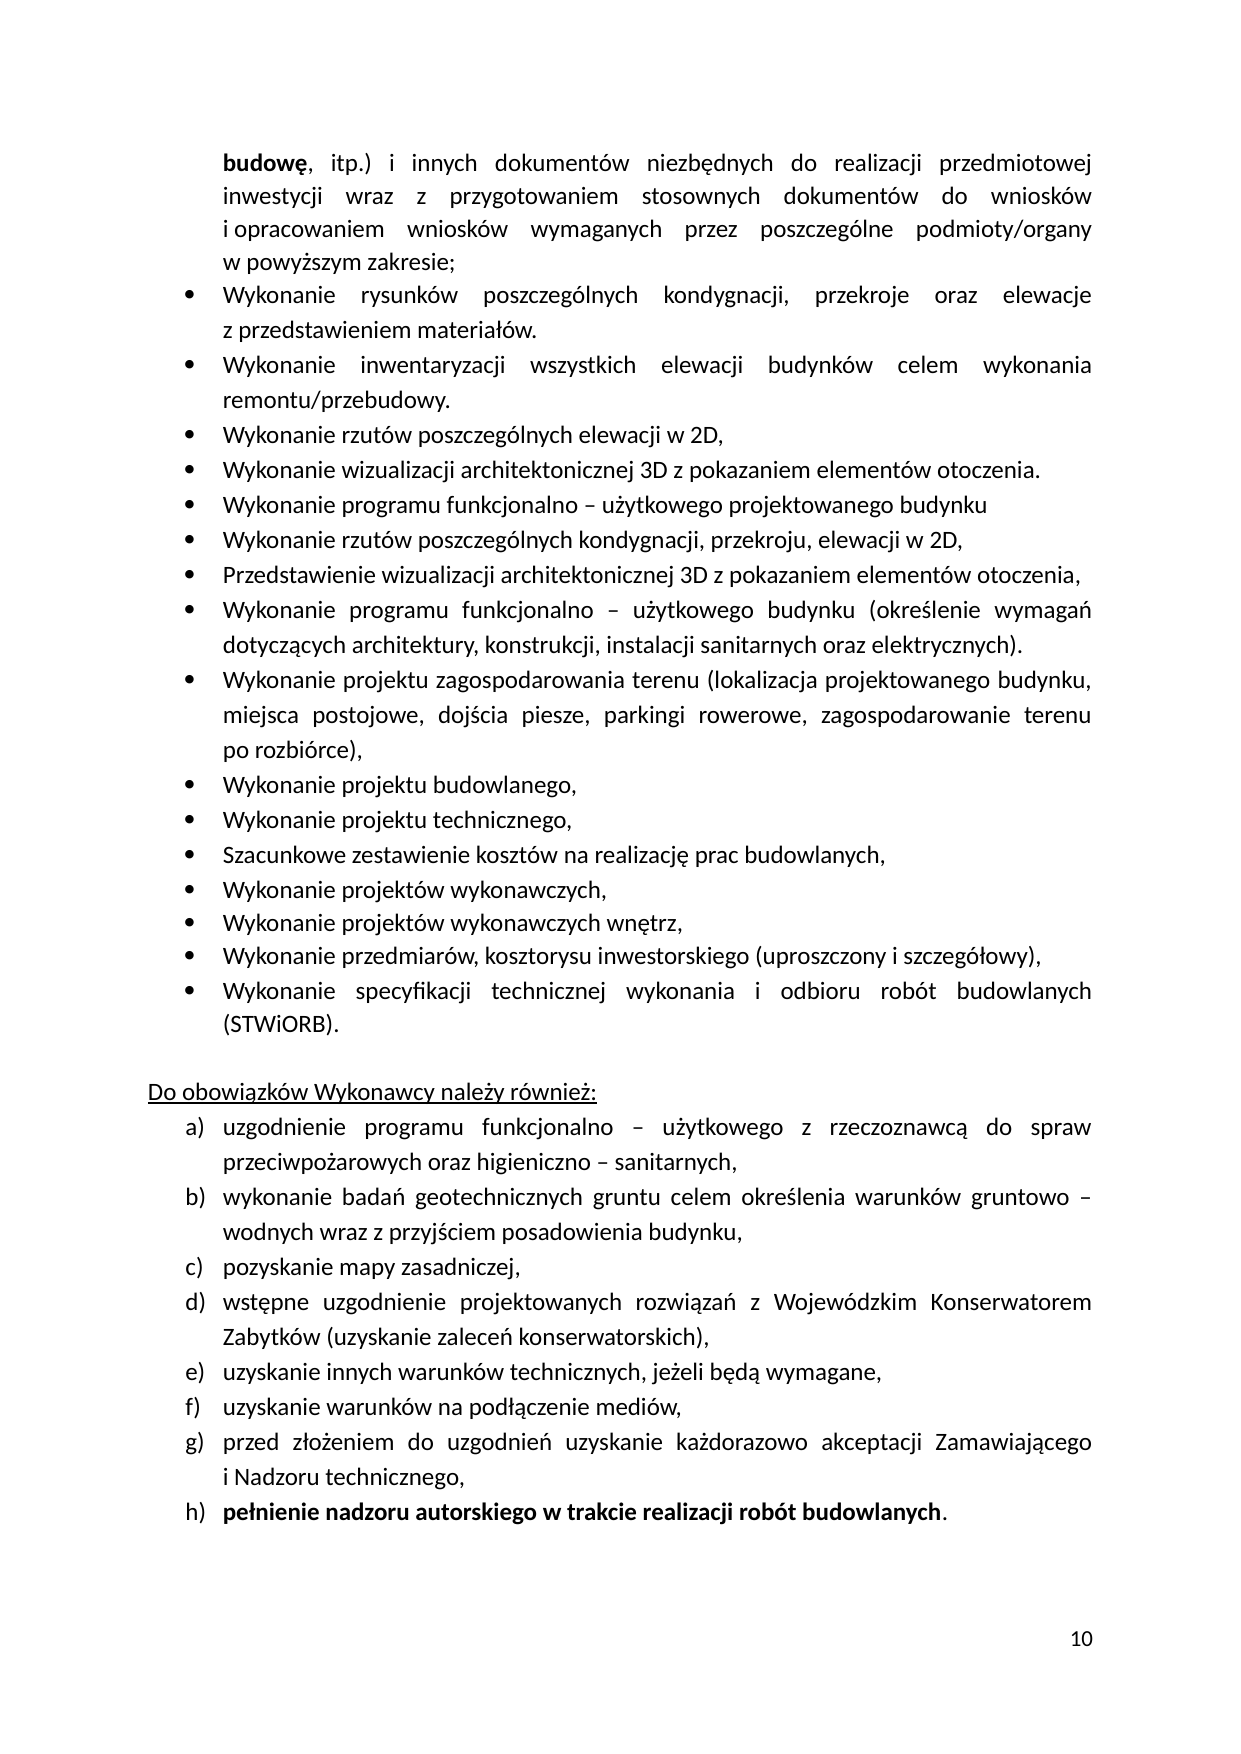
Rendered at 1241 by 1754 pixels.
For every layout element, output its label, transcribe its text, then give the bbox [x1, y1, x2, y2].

list Wykonanie inwentaryzacji wszystkich elewacji budynków celem wykonania remontu/przebudowy. [185, 349, 1093, 415]
text Do obowiązków Wykonawcy należy również: [148, 1076, 1093, 1106]
list pełnienie nadzoru autorskiego w trakcie realizacji robót budowlanych. [185, 1496, 1093, 1526]
list wykonanie badań geotechnicznych gruntu celem określenia warunków gruntowo – wodnych wraz z przyjściem posadowienia budynku, [185, 1181, 1093, 1246]
list Przedstawienie wizualizacji architektonicznej 3D z pokazaniem elementów otoczenia, [185, 559, 1093, 590]
list Wykonanie wizualizacji architektonicznej 3D z pokazaniem elementów otoczenia. [185, 454, 1093, 485]
list Wykonanie programu funkcjonalno – użytkowego projektowanego budynku [185, 489, 1093, 520]
list Wykonanie specyfikacji technicznej wykonania i odbioru robót budowlanych (STWiORB). [185, 975, 1093, 1038]
list Wykonanie rzutów poszczególnych kondygnacji, przekroju, elewacji w 2D, [185, 524, 1093, 555]
list Wykonanie projektu technicznego, [185, 804, 1093, 835]
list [185, 148, 1093, 277]
list uzyskanie innych warunków technicznych, jeżeli będą wymagane, [185, 1356, 1093, 1386]
list Wykonanie projektu zagospodarowania terenu (lokalizacja projektowanego budynku, miejsca postojowe, dojścia piesze, parkingi rowerowe, zagospodarowanie terenu po rozbiórce), [185, 664, 1093, 765]
list uzgodnienie programu funkcjonalno – użytkowego z rzeczoznawcą do spraw przeciwpożarowych oraz higieniczno – sanitarnych, [185, 1111, 1093, 1176]
list Wykonanie projektów wykonawczych, [185, 874, 1093, 905]
list przed złożeniem do uzgodnień uzyskanie każdorazowo akceptacji Zamawiającego i Nadzoru technicznego, [185, 1426, 1093, 1491]
list Wykonanie rzutów poszczególnych elewacji w 2D, [185, 419, 1093, 450]
list Wykonanie projektu budowlanego, [185, 769, 1093, 800]
list Wykonanie programu funkcjonalno – użytkowego budynku (określenie wymagań dotyczących architektury, konstrukcji, instalacji sanitarnych oraz elektrycznych). [185, 594, 1093, 660]
list Wykonanie projektów wykonawczych wnętrz, [185, 907, 1093, 938]
list Szacunkowe zestawienie kosztów na realizację prac budowlanych, [185, 839, 1093, 870]
list wstępne uzgodnienie projektowanych rozwiązań z Wojewódzkim Konserwatorem Zabytków (uzyskanie zaleceń konserwatorskich), [185, 1286, 1093, 1351]
list Wykonanie przedmiarów, kosztorysu inwestorskiego (uproszczony i szczegółowy), [185, 940, 1093, 971]
list pozyskanie mapy zasadniczej, [185, 1251, 1093, 1281]
list uzyskanie warunków na podłączenie mediów, [185, 1391, 1093, 1421]
list Wykonanie rysunków poszczególnych kondygnacji, przekroje oraz elewacje z przedstawieniem materiałów. [185, 279, 1093, 345]
